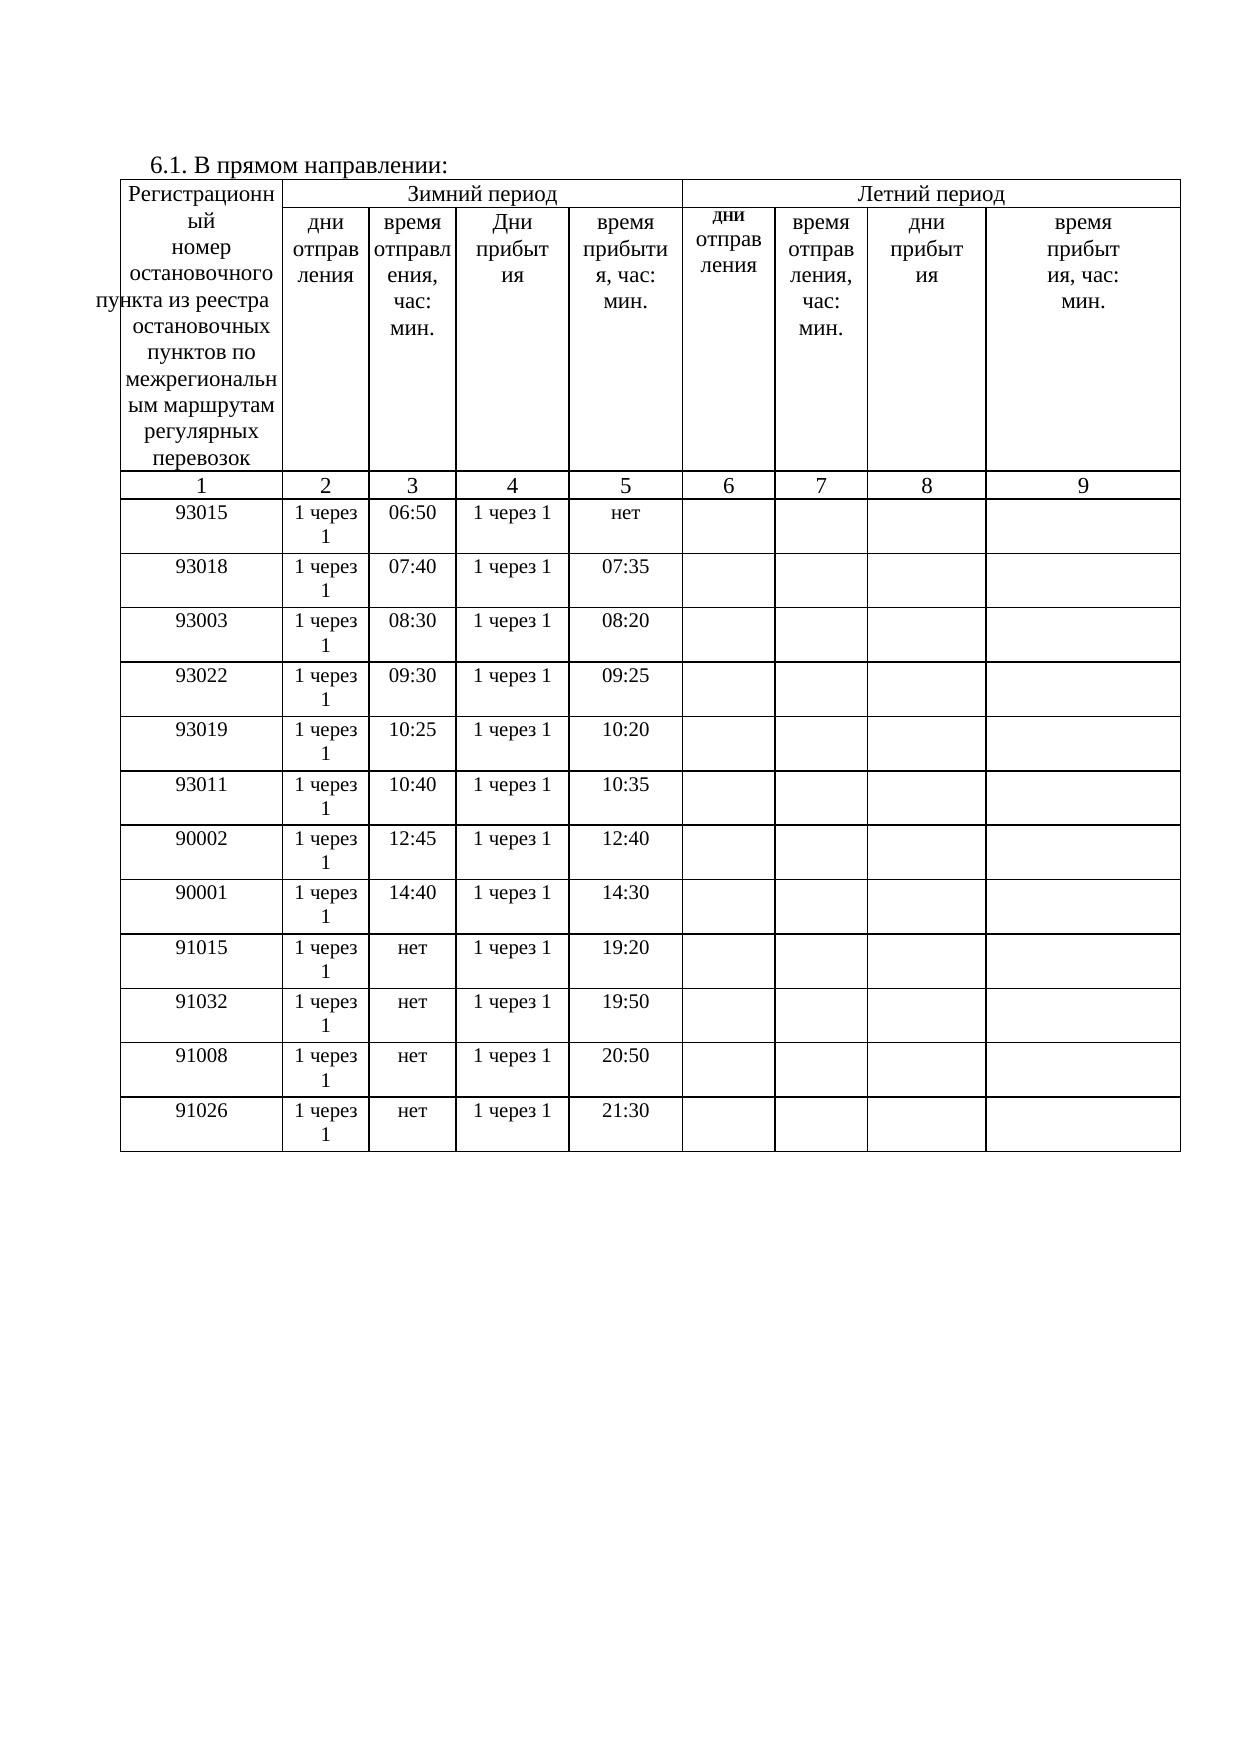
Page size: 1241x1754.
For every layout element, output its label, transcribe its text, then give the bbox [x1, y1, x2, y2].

table_cell 8 [868, 472, 985, 498]
table_cell [776, 880, 867, 933]
table_cell 1 через 1 [457, 608, 568, 661]
table_cell [868, 826, 985, 879]
table_cell [987, 880, 1180, 933]
table_cell 14:30 [570, 880, 682, 933]
table_cell 1 через 1 [457, 717, 568, 770]
table_cell 1 через 1 [283, 989, 368, 1042]
table_cell 4 [457, 472, 568, 498]
table_cell 93011 [121, 772, 282, 824]
table_cell 20:50 [570, 1043, 682, 1096]
table_cell 90002 [121, 826, 282, 879]
table_cell [987, 1098, 1180, 1151]
table_cell [987, 663, 1180, 716]
table_cell [868, 608, 985, 661]
table_cell время отправ ления, час: мин. [776, 208, 867, 470]
table_cell [776, 989, 867, 1042]
table_cell [868, 663, 985, 716]
table_cell 1 через 1 [283, 608, 368, 661]
table_cell [987, 826, 1180, 879]
table_cell [683, 826, 774, 879]
table_cell [776, 772, 867, 824]
table_cell [987, 608, 1180, 661]
table_cell 09:25 [570, 663, 682, 716]
table_cell 91008 [121, 1043, 282, 1096]
table_cell 10:20 [570, 717, 682, 770]
table_cell 07:40 [370, 554, 455, 607]
table_cell 1 через 1 [457, 989, 568, 1042]
table_cell 1 через 1 [457, 935, 568, 987]
table_cell [683, 663, 774, 716]
table_cell 1 через 1 [457, 554, 568, 607]
table_cell [868, 1098, 985, 1151]
table_cell 08:20 [570, 608, 682, 661]
table_cell 12:40 [570, 826, 682, 879]
table_cell 91026 [121, 1098, 282, 1151]
table_cell время прибыти я, час: мин. [570, 208, 682, 470]
table_cell нет [570, 500, 682, 552]
table_cell 1 через 1 [457, 500, 568, 552]
table_cell 08:30 [370, 608, 455, 661]
table_cell 5 [570, 472, 682, 498]
table_cell [868, 500, 985, 552]
table_cell время отправл ения, час: мин. [370, 208, 455, 470]
table_cell 19:50 [570, 989, 682, 1042]
table_cell [683, 1098, 774, 1151]
table_cell [776, 554, 867, 607]
table_cell [683, 989, 774, 1042]
table_cell 14:40 [370, 880, 455, 933]
table_cell 1 через 1 [283, 500, 368, 552]
table_cell 1 через 1 [283, 663, 368, 716]
table_cell [683, 608, 774, 661]
table_cell [683, 500, 774, 552]
table_cell 7 [776, 472, 867, 498]
table_cell дни прибыт ия [868, 208, 985, 470]
table_cell 06:50 [370, 500, 455, 552]
table_cell [987, 935, 1180, 987]
table_cell 90001 [121, 880, 282, 933]
table_cell 10:25 [370, 717, 455, 770]
table_header Зимний период [283, 180, 682, 207]
table_cell [683, 717, 774, 770]
table_cell дни отправ ления [283, 208, 368, 470]
table_cell 1 через 1 [283, 554, 368, 607]
table_cell нет [370, 935, 455, 987]
table_cell [868, 554, 985, 607]
table_cell время прибыт ия, час: мин. [987, 208, 1180, 470]
table_cell [683, 772, 774, 824]
table_cell 1 через 1 [283, 935, 368, 987]
table_cell [868, 935, 985, 987]
table_cell 21:30 [570, 1098, 682, 1151]
table_cell [776, 500, 867, 552]
text 6.1. В прямом направлении: [150, 150, 1090, 179]
table_header Регистрационный номер остановочного пункта из реестра остановочных пунктов по межрегиональным маршрутам регулярных перевозок [121, 180, 282, 470]
table_cell нет [370, 1098, 455, 1151]
table_cell 1 через 1 [283, 826, 368, 879]
table_cell [776, 1098, 867, 1151]
table_cell [987, 500, 1180, 552]
table_cell 93022 [121, 663, 282, 716]
table_cell [776, 826, 867, 879]
table_cell нет [370, 1043, 455, 1096]
table_cell [868, 1043, 985, 1096]
table_cell 10:35 [570, 772, 682, 824]
table_cell 1 через 1 [457, 880, 568, 933]
table_cell 09:30 [370, 663, 455, 716]
table_cell 10:40 [370, 772, 455, 824]
table_cell [868, 880, 985, 933]
table_cell [776, 717, 867, 770]
table_cell [987, 1043, 1180, 1096]
table_cell 1 через 1 [457, 1098, 568, 1151]
table_cell 93015 [121, 500, 282, 552]
table_cell 91032 [121, 989, 282, 1042]
table_cell 1 через 1 [457, 663, 568, 716]
table_cell 93019 [121, 717, 282, 770]
table_cell [776, 663, 867, 716]
table_cell 12:45 [370, 826, 455, 879]
table_cell [868, 772, 985, 824]
table_cell 93003 [121, 608, 282, 661]
table_cell 1 через 1 [457, 1043, 568, 1096]
table_cell [776, 608, 867, 661]
table_cell [776, 1043, 867, 1096]
table_cell 1 через 1 [283, 1098, 368, 1151]
table_cell [987, 554, 1180, 607]
table_cell 3 [370, 472, 455, 498]
table_cell [987, 989, 1180, 1042]
table_cell 91015 [121, 935, 282, 987]
table_cell [683, 554, 774, 607]
table_header Летний период [683, 180, 1180, 207]
table_cell ДНИ отправ ления [683, 208, 774, 470]
table_cell 9 [987, 472, 1180, 498]
table_cell [868, 989, 985, 1042]
table_cell 1 через 1 [283, 717, 368, 770]
table_cell 1 [121, 472, 282, 498]
table_cell 93018 [121, 554, 282, 607]
table_cell [683, 1043, 774, 1096]
table_cell Дни прибыт ия [457, 208, 568, 470]
table_cell [987, 772, 1180, 824]
table_cell [683, 880, 774, 933]
table_cell нет [370, 989, 455, 1042]
table_cell 1 через 1 [283, 880, 368, 933]
table_cell 07:35 [570, 554, 682, 607]
table_cell 1 через 1 [457, 826, 568, 879]
table_cell [868, 717, 985, 770]
table_cell 2 [283, 472, 368, 498]
table_cell 1 через 1 [457, 772, 568, 824]
table_cell 19:20 [570, 935, 682, 987]
table_cell [683, 935, 774, 987]
table_cell [987, 717, 1180, 770]
table_cell 6 [683, 472, 774, 498]
table_cell 1 через 1 [283, 772, 368, 824]
table_cell [776, 935, 867, 987]
table_cell 1 через 1 [283, 1043, 368, 1096]
